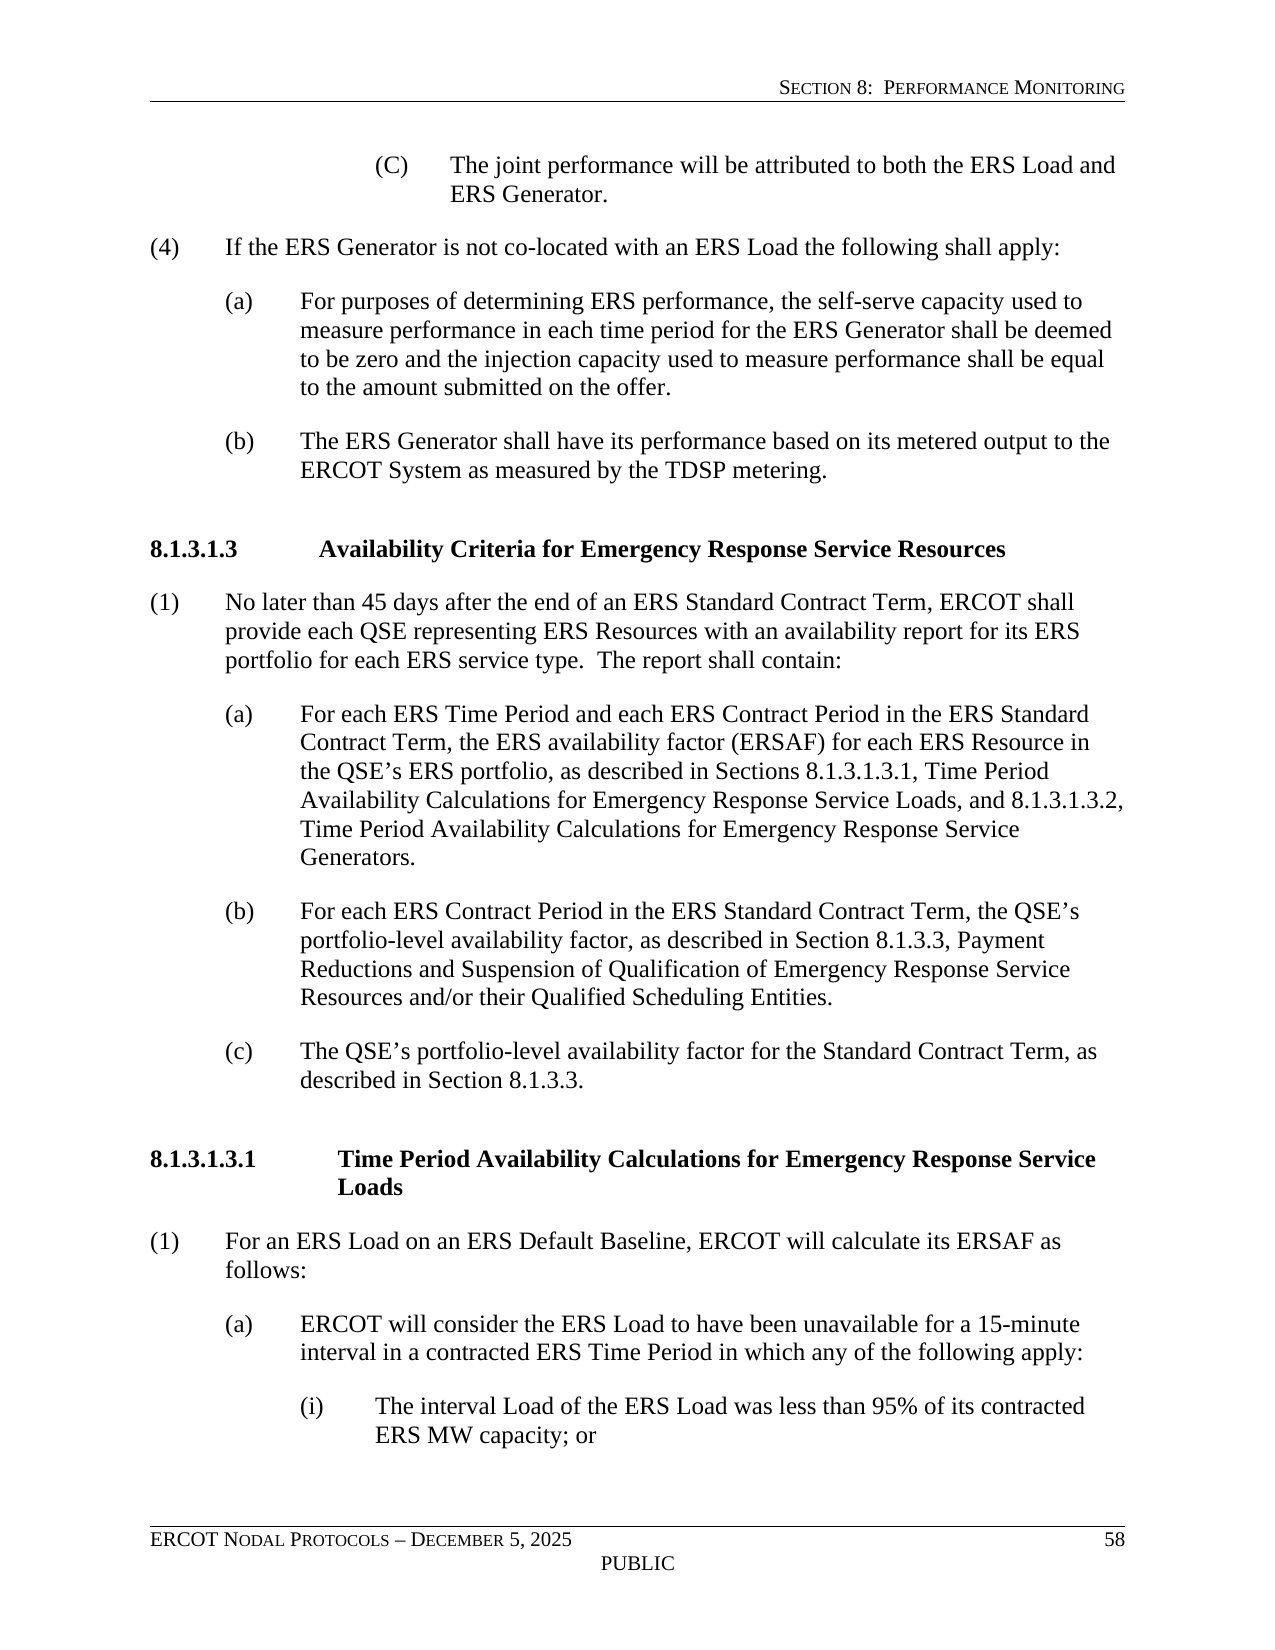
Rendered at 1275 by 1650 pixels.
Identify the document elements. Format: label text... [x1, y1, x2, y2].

text (i) The interval Load of the ERS Load was less than 95% of its contracted ERS MW capacity; or [300, 1391, 1125, 1449]
text (C) The joint performance will be attributed to both the ERS Load and ERS Generator. [375, 150, 1125, 207]
text (c) The QSE’s portfolio-level availability factor for the Standard Contract Term, as described in Section 8.1.3.3. [225, 1036, 1125, 1094]
text (1) No later than 45 days after the end of an ERS Standard Contract Term, ERCOT shall provide each QSE representing ERS Resources with an availability report for its ERS portfolio for each ERS service type. The report shall contain: [150, 587, 1125, 674]
text (4) If the ERS Generator is not co-located with an ERS Load the following shall apply: [150, 232, 1125, 261]
text 8.1.3.1.3.1 Time Period Availability Calculations for Emergency Response Service Loads [150, 1144, 1125, 1201]
text (1) For an ERS Load on an ERS Default Baseline, ERCOT will calculate its ERSAF as follows: [150, 1226, 1125, 1284]
text (a) ERCOT will consider the ERS Load to have been unavailable for a 15-minute interval in a contracted ERS Time Period in which any of the following apply: [225, 1309, 1125, 1366]
text 8.1.3.1.3 Availability Criteria for Emergency Response Service Resources [150, 534, 1125, 562]
text (b) For each ERS Contract Period in the ERS Standard Contract Term, the QSE’s portfolio-level availability factor, as described in Section 8.1.3.3, Payment Reductions and Suspension of Qualification of Emergency Response Service Resources and/or their Qualified Scheduling Entities. [225, 896, 1125, 1011]
text (b) The ERS Generator shall have its performance based on its metered output to the ERCOT System as measured by the TDSP metering. [225, 426, 1125, 484]
text (a) For purposes of determining ERS performance, the self-serve capacity used to measure performance in each time period for the ERS Generator shall be deemed to be zero and the injection capacity used to measure performance shall be equal to the amount submitted on the offer. [225, 286, 1125, 401]
text (a) For each ERS Time Period and each ERS Contract Period in the ERS Standard Contract Term, the ERS availability factor (ERSAF) for each ERS Resource in the QSE’s ERS portfolio, as described in Sections 8.1.3.1.3.1, Time Period Availability Calculations for Emergency Response Service Loads, and 8.1.3.1.3.2, Time Period Availability Calculations for Emergency Response Service Generators. [225, 699, 1125, 871]
